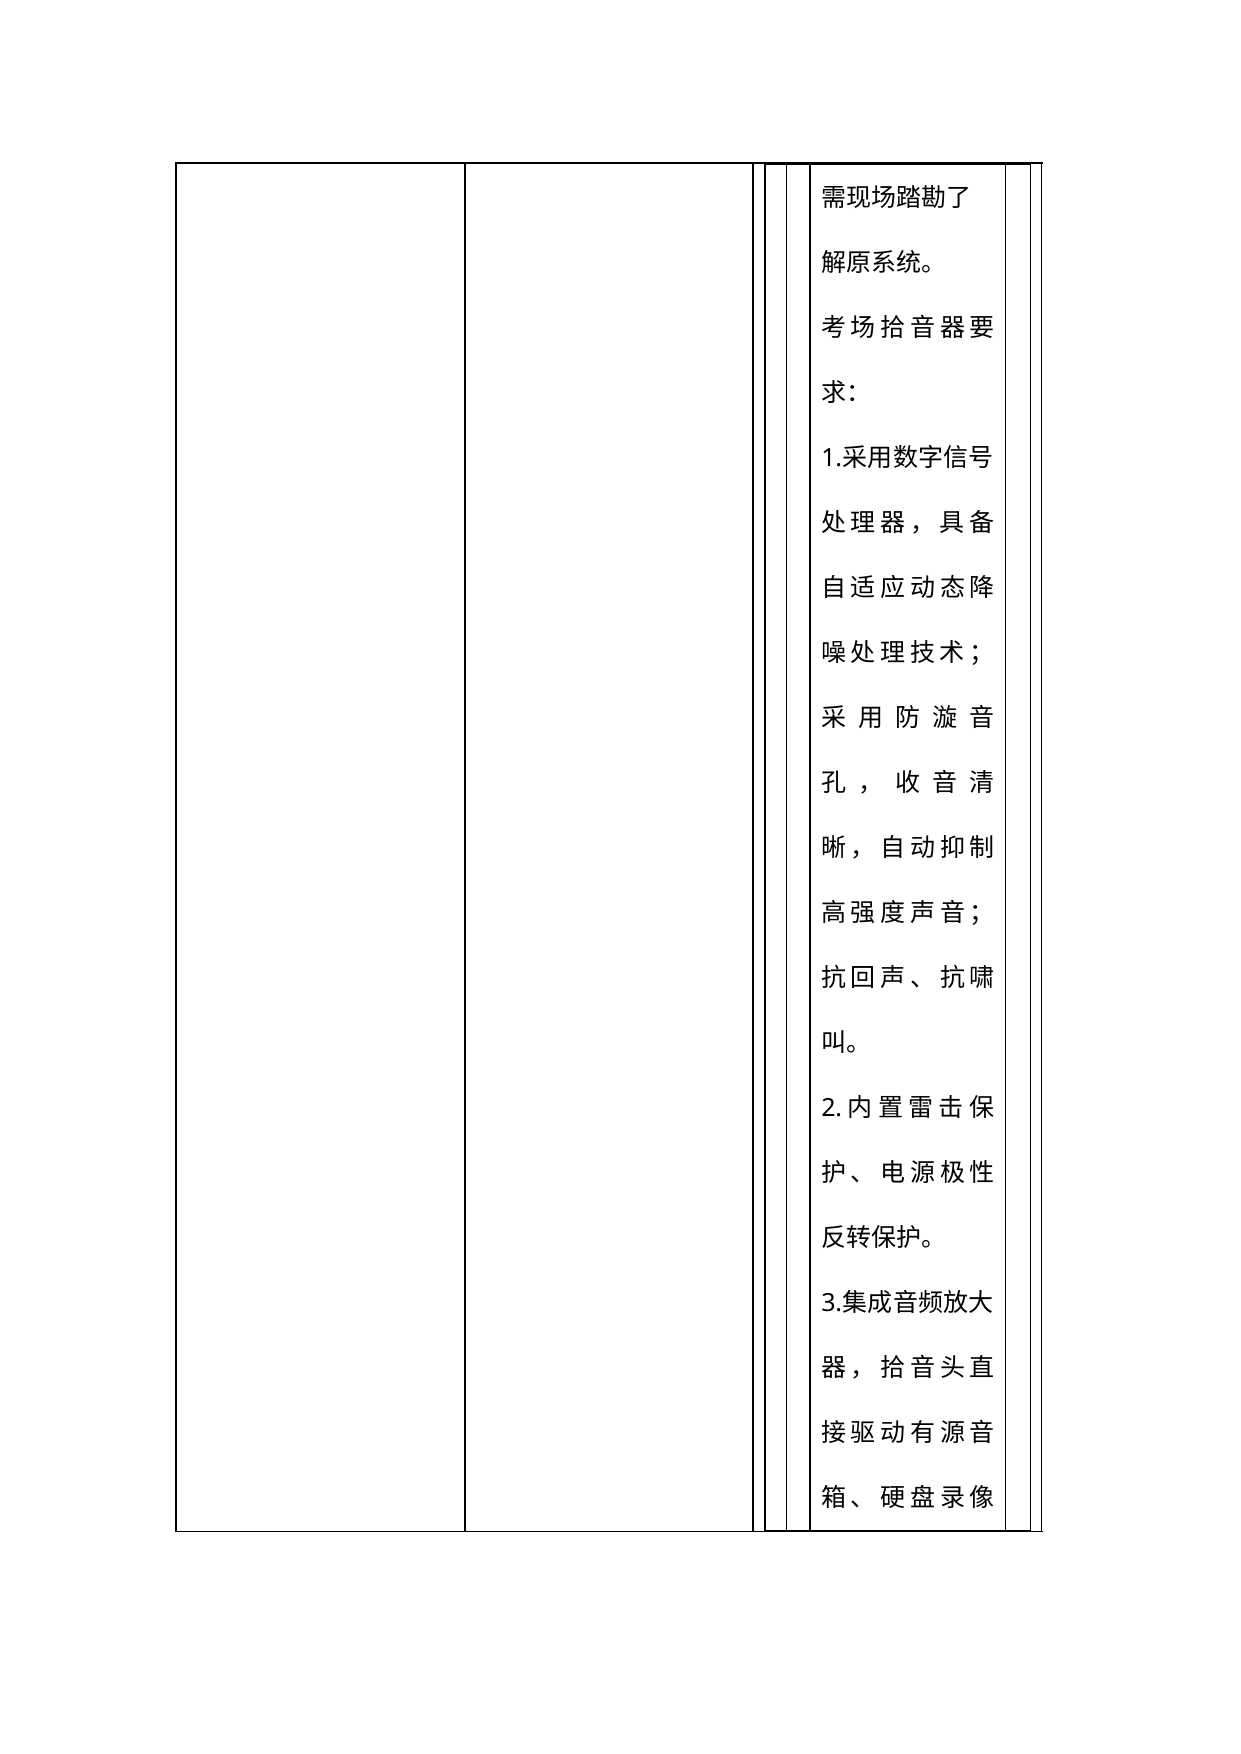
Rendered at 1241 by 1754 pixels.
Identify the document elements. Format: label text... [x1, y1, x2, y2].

table_cell [466, 164, 752, 1531]
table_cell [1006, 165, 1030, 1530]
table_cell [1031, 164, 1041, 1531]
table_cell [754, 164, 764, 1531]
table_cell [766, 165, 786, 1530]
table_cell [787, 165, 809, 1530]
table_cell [811, 165, 1005, 1530]
table_cell 1 [177, 164, 464, 1531]
